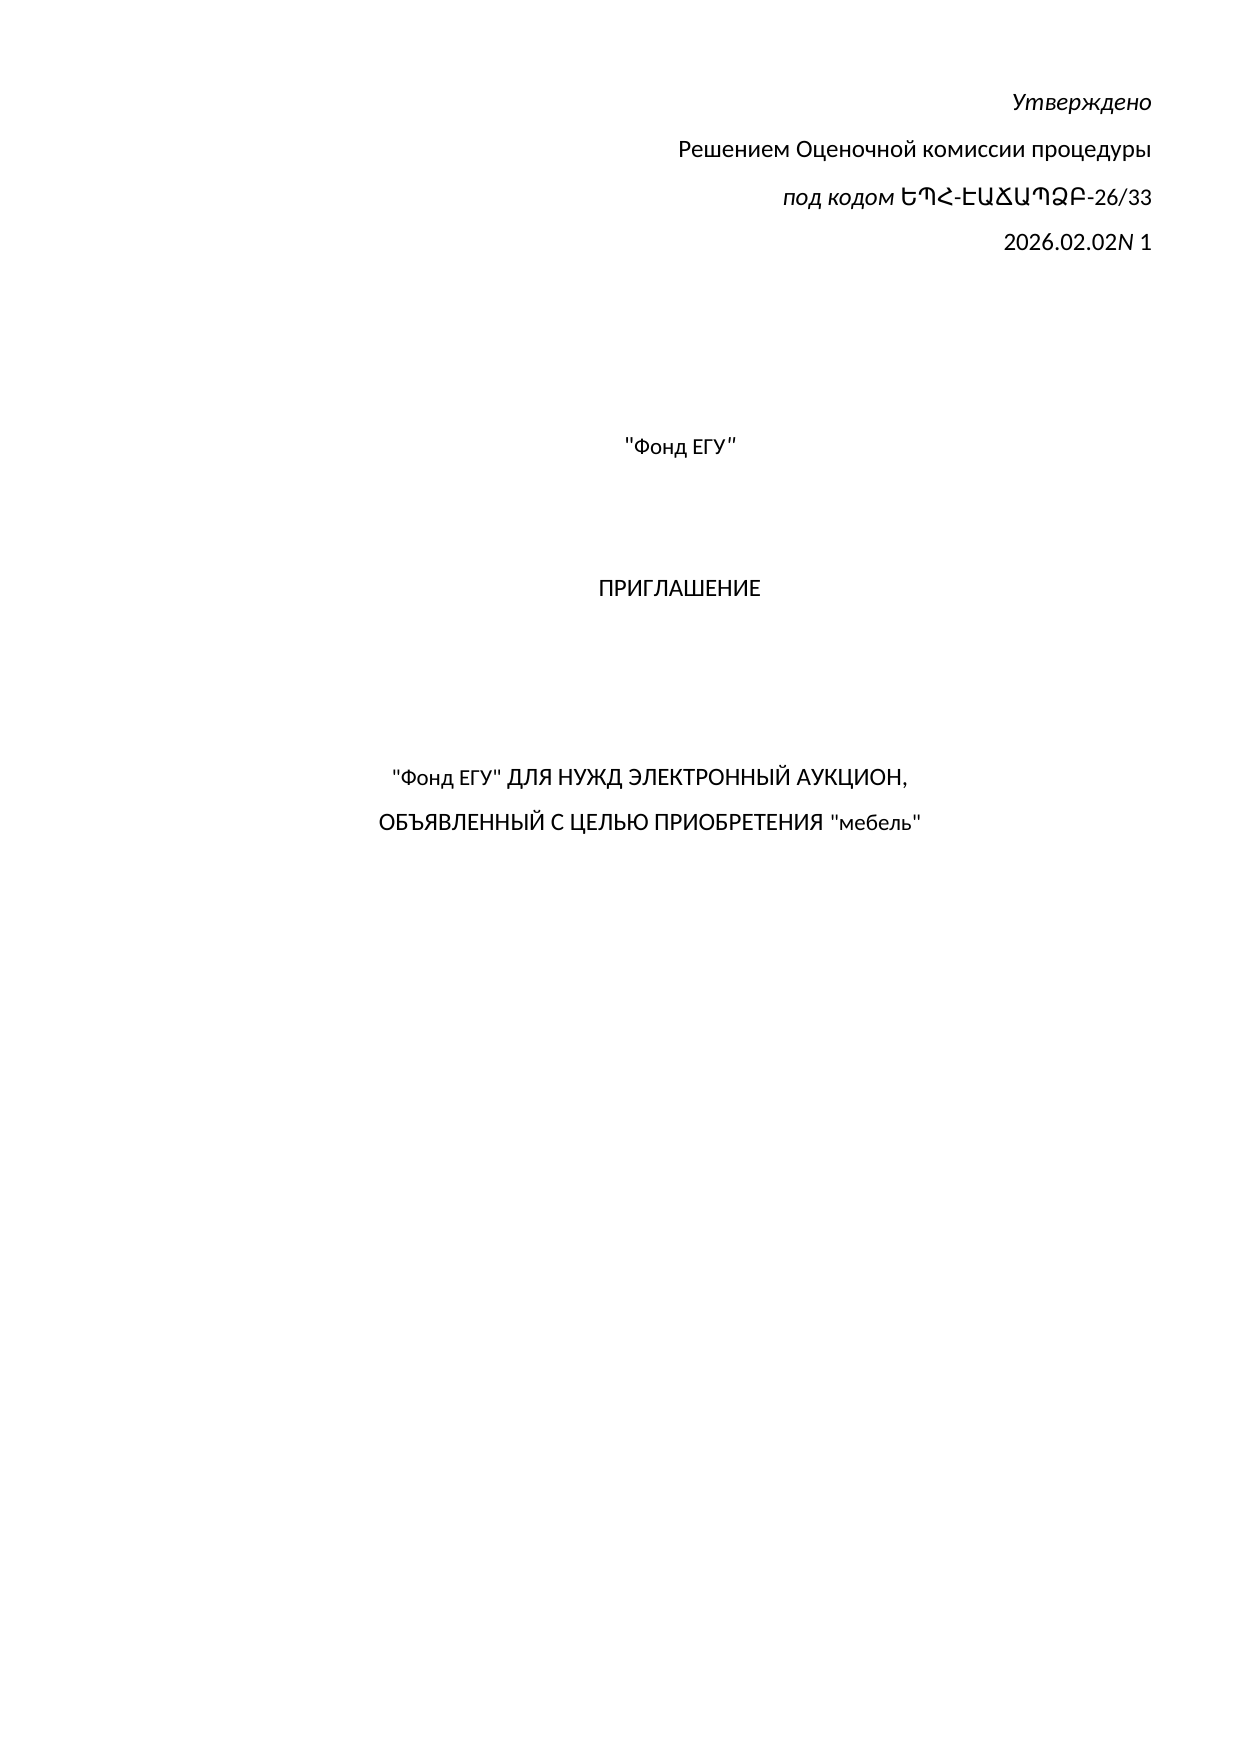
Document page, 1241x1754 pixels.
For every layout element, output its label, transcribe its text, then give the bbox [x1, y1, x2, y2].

text Решением Оценочной комиссии процедуры [148, 134, 1152, 164]
text "Фонд ЕГУ" ДЛЯ НУЖД ЭЛЕКТРОННЫЙ АУКЦИОН, [148, 761, 1152, 791]
text ПРИГЛАШЕНИЕ [148, 572, 1152, 603]
text Утверждено [148, 86, 1152, 117]
text ОБЪЯВЛЕННЫЙ С ЦЕЛЬЮ ПРИОБРЕТЕНИЯ "мебель" [148, 807, 1152, 837]
text под кодом ԵՊՀ-ԷԱՃԱՊՁԲ-26/33 2026.02.02 N 1 [148, 181, 1152, 257]
text "Фонд ЕГУ" [148, 431, 1152, 461]
